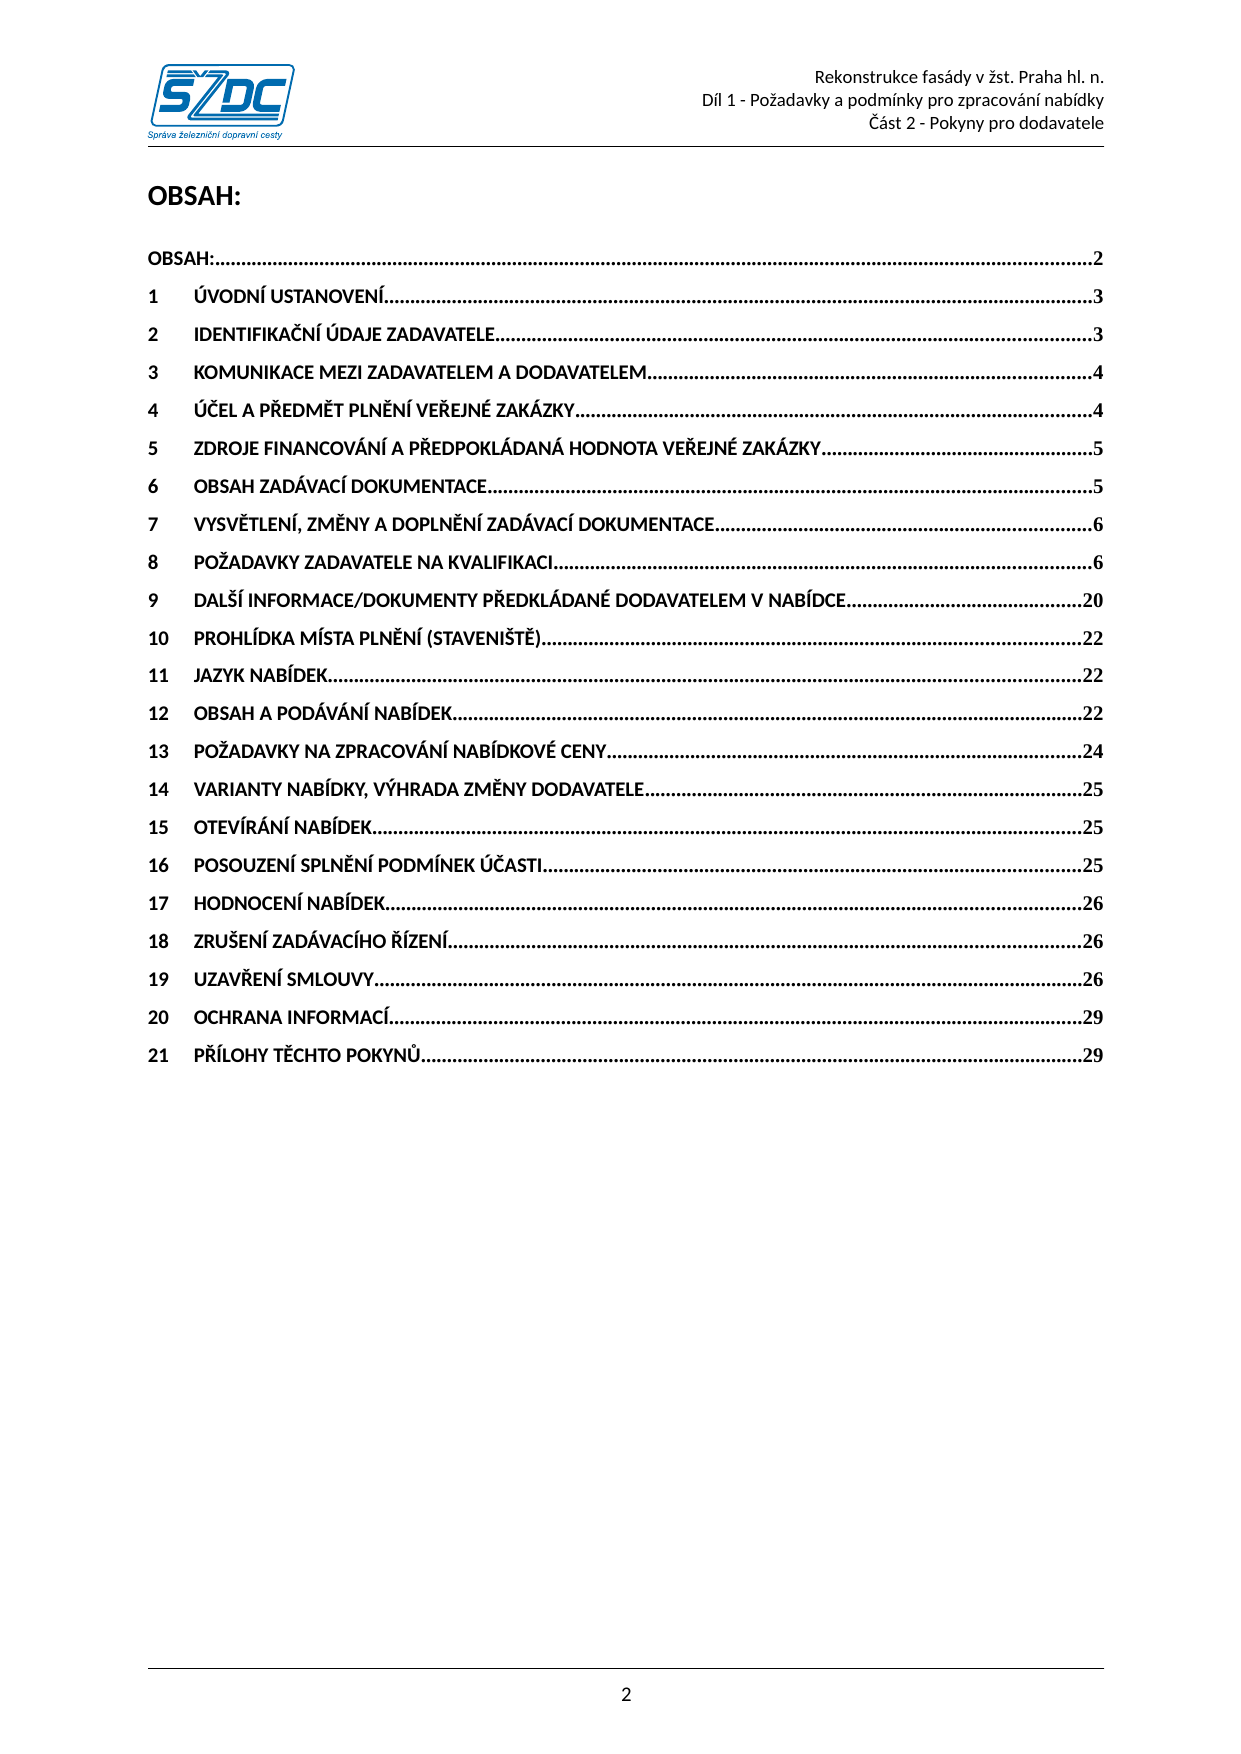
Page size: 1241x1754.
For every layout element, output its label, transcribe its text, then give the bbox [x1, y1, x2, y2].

text 14 VARIANTY NABÍDKY, VÝHRADA ZMĚNY DODAVATELE 25 [148, 776, 1104, 802]
text 3 KOMUNIKACE MEZI ZADAVATELEM A DODAVATELEM 4 [148, 359, 1104, 385]
text 10 PROHLÍDKA MÍSTA PLNĚNÍ (STAVENIŠTĚ) 22 [148, 625, 1104, 650]
text 19 UZAVŘENÍ SMLOUVY 26 [148, 966, 1104, 991]
text 6 OBSAH ZADÁVACÍ DOKUMENTACE 5 [148, 473, 1104, 498]
text 5 ZDROJE FINANCOVÁNÍ A PŘEDPOKLÁDANÁ HODNOTA VEŘEJNÉ ZAKÁZKY 5 [148, 435, 1104, 461]
text OBSAH: [148, 177, 1104, 213]
text 2 IDENTIFIKAČNÍ ÚDAJE ZADAVATELE 3 [148, 321, 1104, 347]
text 4 ÚČEL A PŘEDMĚT PLNĚNÍ VEŘEJNÉ ZAKÁZKY 4 [148, 397, 1104, 423]
text 21 PŘÍLOHY TĚCHTO POKYNŮ 29 [148, 1042, 1104, 1067]
text 17 HODNOCENÍ NABÍDEK 26 [148, 890, 1104, 916]
text 7 VYSVĚTLENÍ, ZMĚNY A DOPLNĚNÍ ZADÁVACÍ DOKUMENTACE 6 [148, 511, 1104, 536]
text 16 POSOUZENÍ SPLNĚNÍ PODMÍNEK ÚČASTI 25 [148, 852, 1104, 878]
text OBSAH: 2 [148, 246, 1104, 271]
text 12 OBSAH A PODÁVÁNÍ NABÍDEK 22 [148, 701, 1104, 726]
text 1 ÚVODNÍ USTANOVENÍ 3 [148, 283, 1104, 309]
text 15 OTEVÍRÁNÍ NABÍDEK 25 [148, 814, 1104, 840]
text 18 ZRUŠENÍ ZADÁVACÍHO ŘÍZENÍ 26 [148, 928, 1104, 953]
text 8 POŽADAVKY ZADAVATELE NA KVALIFIKACI 6 [148, 549, 1104, 574]
text 9 DALŠÍ INFORMACE/DOKUMENTY PŘEDKLÁDANÉ DODAVATELEM V NABÍDCE 20 [148, 587, 1104, 612]
text 20 OCHRANA INFORMACÍ 29 [148, 1004, 1104, 1029]
text 13 POŽADAVKY NA ZPRACOVÁNÍ NABÍDKOVÉ CENY 24 [148, 738, 1104, 764]
text 11 JAZYK NABÍDEK 22 [148, 663, 1104, 688]
